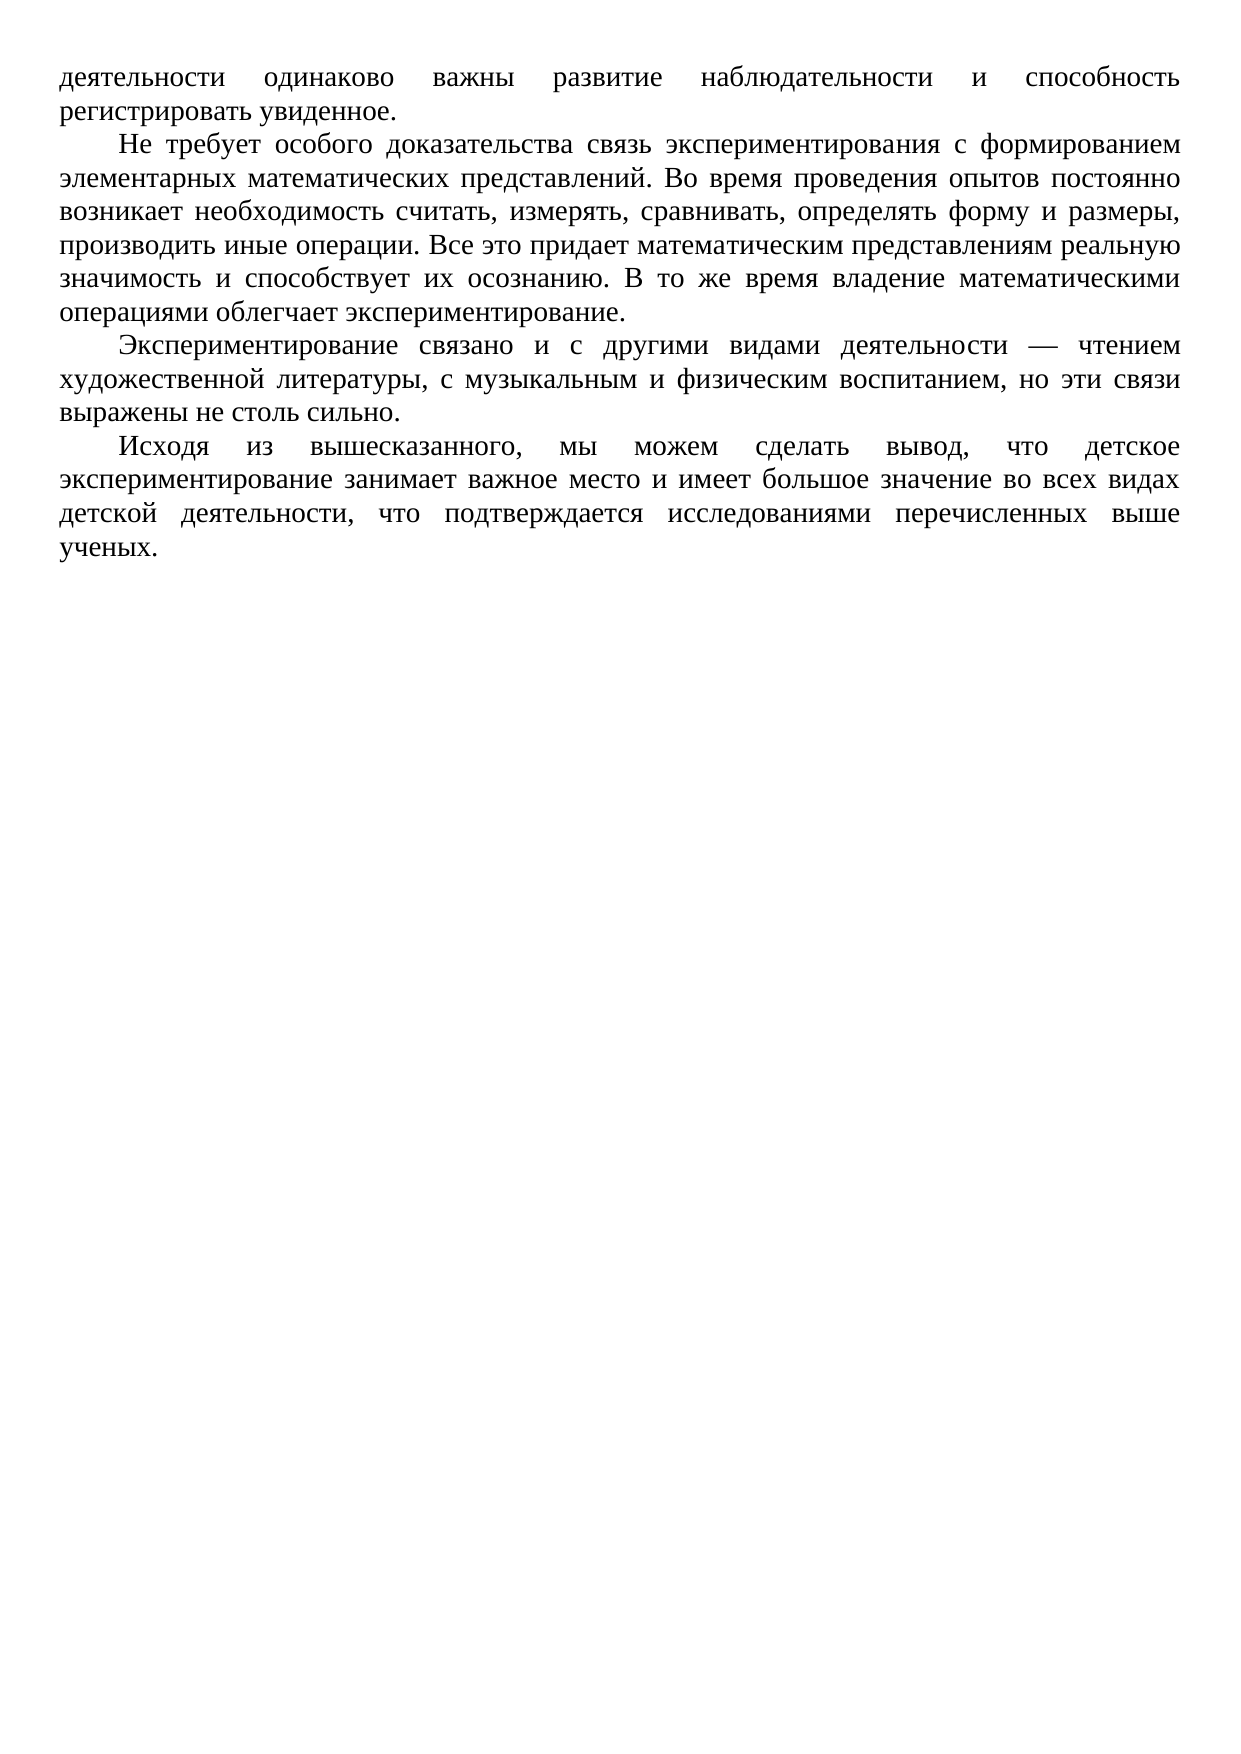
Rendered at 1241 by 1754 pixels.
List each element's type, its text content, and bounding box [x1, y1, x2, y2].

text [59, 59, 1181, 126]
text Экспериментирование связано и с другими видами деятельности — чтением художественной литературы, с музыкальным и физическим воспитанием, но эти связи выражены не столь сильно. [59, 327, 1181, 428]
text Не требует особого доказательства связь экспериментирования с формированием элементарных математических представлений. Во время проведения опытов постоянно возникает необходимость считать, измерять, сравнивать, определять форму и размеры, производить иные операции. Все это придает математическим представлениям реальную значимость и способствует их осознанию. В то же время владение математическими операциями облегчает экспериментирование. [59, 126, 1181, 327]
text Исходя из вышесказанного, мы можем сделать вывод, что детское экспериментирование занимает важное место и имеет большое значение во всех видах детской деятельности, что подтверждается исследованиями перечисленных выше ученых. [59, 428, 1181, 562]
